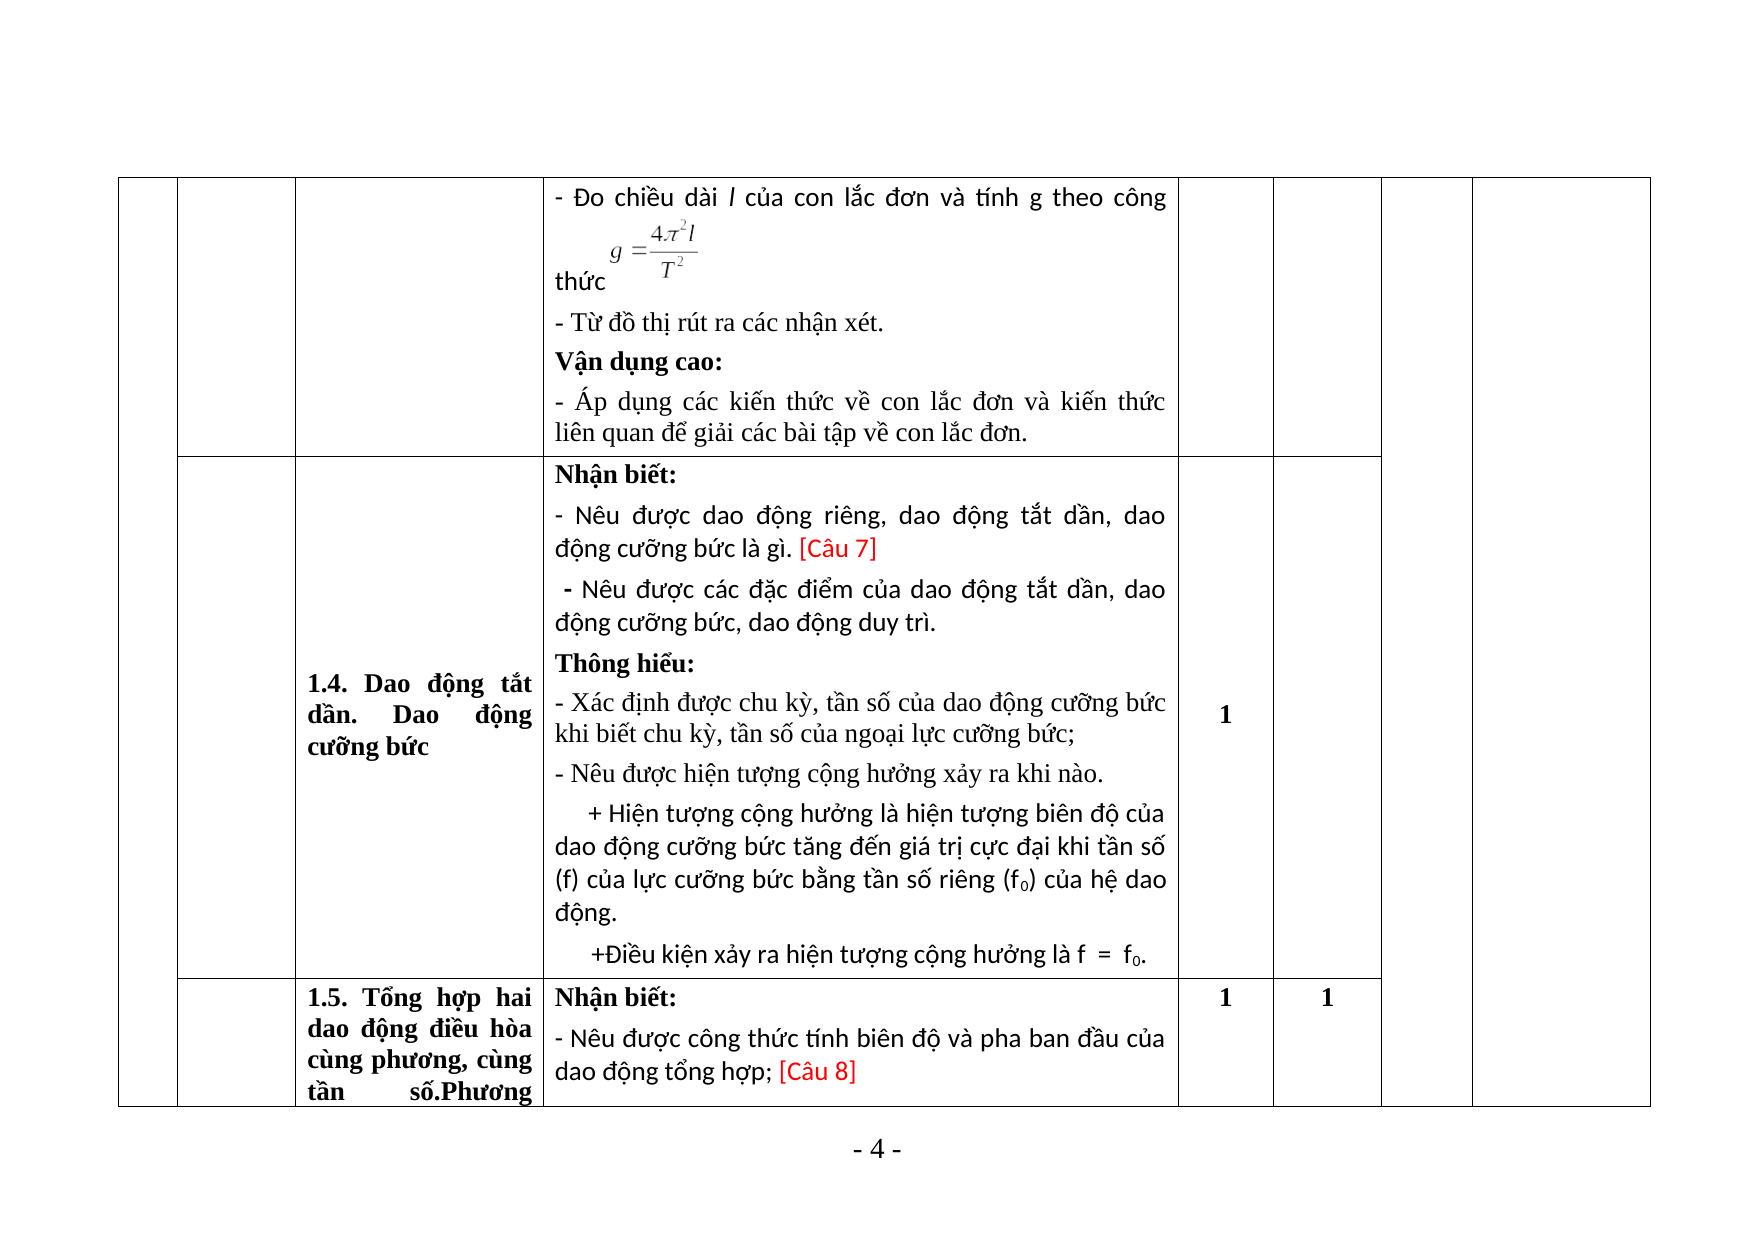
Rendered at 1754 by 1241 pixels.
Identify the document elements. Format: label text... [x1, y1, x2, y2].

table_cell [296, 979, 543, 1106]
table_cell [1274, 457, 1381, 978]
table_cell 1.4. Dao động tắt dần. Dao động cưỡng bức [296, 457, 543, 978]
table_cell 1 [1179, 457, 1273, 978]
table_cell 1 [1179, 979, 1273, 1106]
table_cell [178, 979, 295, 1106]
table_cell [178, 178, 295, 456]
table_cell [178, 457, 295, 978]
table_cell 1 [1274, 178, 1381, 456]
table_cell 1 [1274, 979, 1381, 1106]
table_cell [296, 178, 543, 456]
table_cell Nhận biết: - Nêu được dao động riêng, dao động tắt dần, dao động cưỡng bức là gì. [Câu 7] - Nêu được các đặc điểm của dao động tắt dần, dao động cưỡng bức, dao động duy trì. Thông hiểu: - Xác định được chu kỳ, tần số của dao động cưỡng bức khi biết chu kỳ, tần số của ngoại lực cưỡng bức; - Nêu được hiện tượng cộng hưởng xảy ra khi nào. + Hiện tượng cộng hưởng là hiện tượng biên độ của dao động cưỡng bức tăng đến giá trị cực đại khi tần số (f) của lực cưỡng bức bằng tần số riêng (f0) của hệ dao động. +Điều kiện xảy ra hiện tượng cộng hưởng là f = f0. [544, 457, 1178, 978]
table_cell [544, 979, 1178, 1106]
table_cell 1 [1179, 178, 1273, 456]
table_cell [544, 178, 1178, 456]
